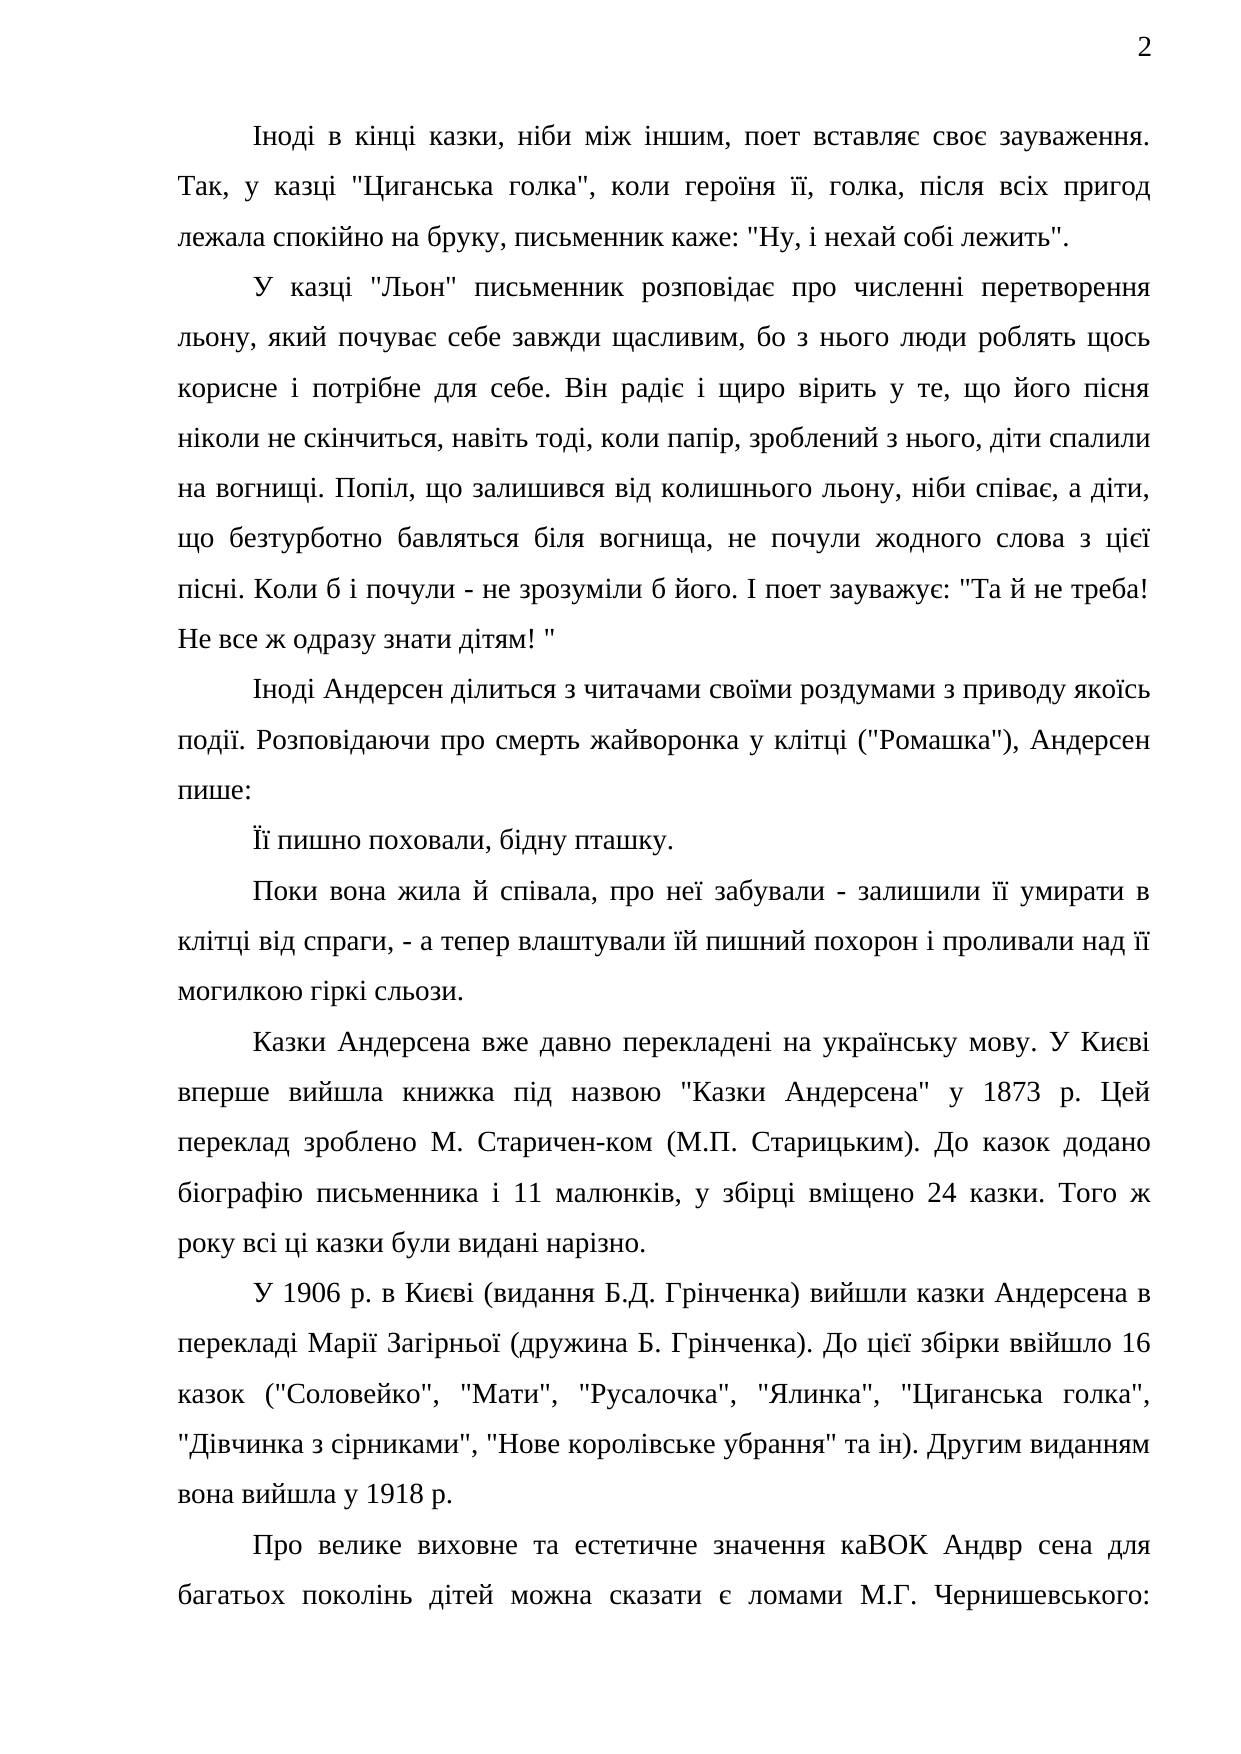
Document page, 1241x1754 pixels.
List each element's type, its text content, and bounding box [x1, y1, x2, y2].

text У 1906 р. в Києві (видання Б.Д. Грінченка) вийшли казки Андерсена в перекладі Марії Загірньої (дружина Б. Грінченка). До цієї збірки ввійшло 16 казок ("Соловейко", "Мати", "Русалочка", "Ялинка", "Циганська голка", "Дівчинка з сірниками", "Нове королівське убрання" та ін). Другим виданням вона вийшла у 1918 р. [177, 1275, 1152, 1510]
text Іноді Андерсен ділиться з читачами своїми роздумами з приводу якоїсь події. Розповідаючи про смерть жайворонка у клітці ("Ромашка"), Андерсен пише: [177, 672, 1152, 806]
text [177, 1527, 1152, 1611]
text У казці "Льон" письменник розповідає про численні перетворення льону, який почуває себе завжди щасливим, бо з нього люди роблять щось корисне і потрібне для себе. Він радіє і щиро вірить у те, що його пісня ніколи не скінчиться, навіть тоді, коли папір, зроблений з нього, діти спалили на вогнищі. Попіл, що залишився від колишнього льону, ніби співає, а діти, що безтурботно бавляться біля вогнища, не почули жодного слова з цієї пісні. Коли б і почули - не зрозуміли б його. І поет зауважує: "Та й не треба! Не все ж одразу знати дітям! " [177, 269, 1152, 655]
text Казки Андерсена вже давно перекладені на українську мову. У Києві вперше вийшла книжка під назвою "Казки Андерсена" у 1873 р. Цей переклад зроблено М. Старичен-ком (М.П. Старицьким). До казок додано біографію письменника і 11 малюнків, у збірці вміщено 24 казки. Того ж року всі ці казки були видані нарізно. [177, 1024, 1152, 1258]
text Її пишно поховали, бідну пташку. [177, 822, 1152, 856]
text Поки вона жила й співала, про неї забували - залишили її умирати в клітці від спраги, - а тепер влаштували їй пишний похорон і проливали над її могилкою гіркі сльози. [177, 873, 1152, 1007]
text Іноді в кінці казки, ніби між іншим, поет вставляє своє зауваження. Так, у казці "Циганська голка", коли героїня її, голка, після всіх пригод лежала спокійно на бруку, письменник каже: "Ну, і нехай собі лежить". [177, 118, 1152, 252]
